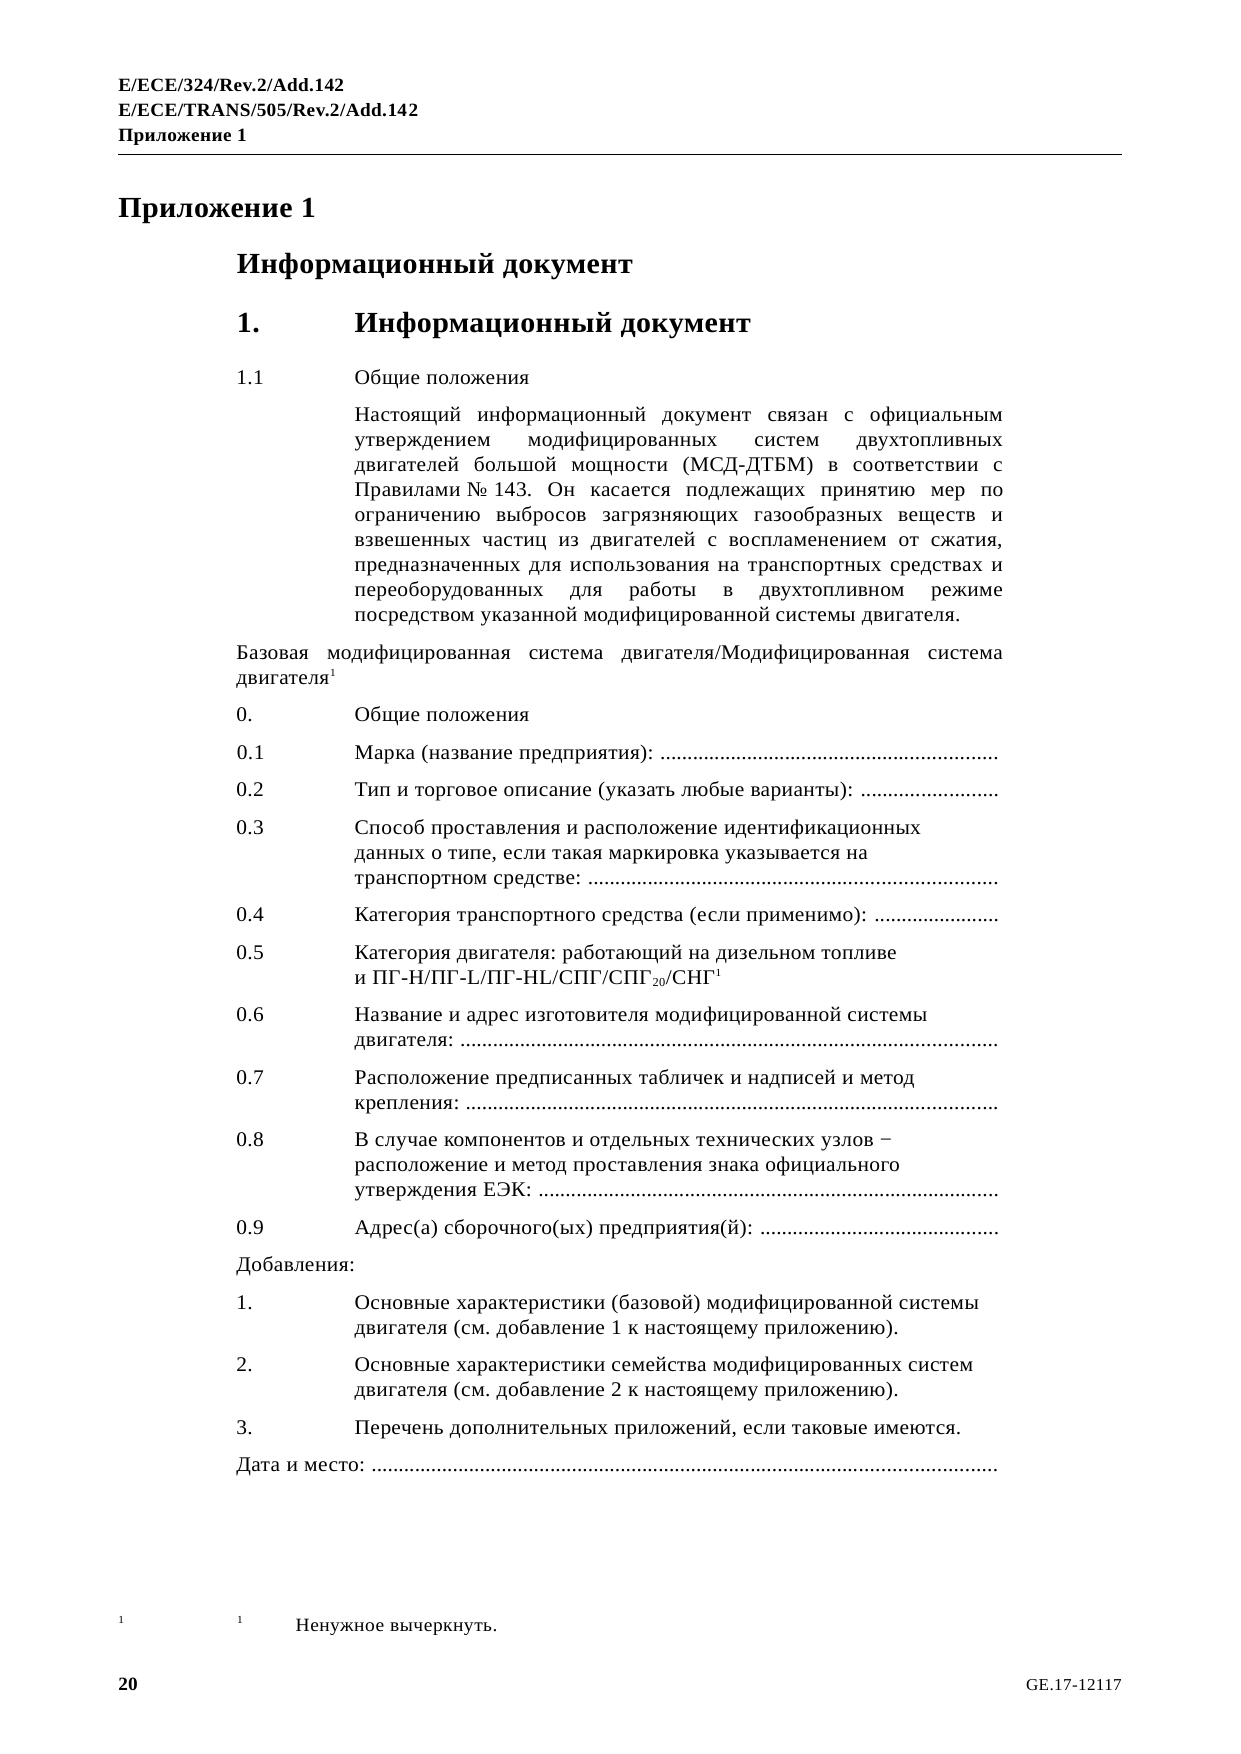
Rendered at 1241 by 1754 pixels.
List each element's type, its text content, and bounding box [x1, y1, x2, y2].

text 0.4 Категория транспортного средства (если применимо): [236, 901, 1004, 926]
text 2. Основные характеристики семейства модифицированных систем двигателя (см. добавление 2 к настоящему приложению). [236, 1351, 1004, 1401]
text 0.2 Тип и торговое описание (указать любые варианты): [236, 776, 1004, 801]
text Дата и место: [236, 1451, 1004, 1476]
text 0.1 Марка (название предприятия): [237, 739, 1003, 764]
text Базовая модифицированная система двигателя/Модифицированная система двигателя1 [236, 639, 1004, 689]
text 3. Перечень дополнительных приложений, если таковые имеются. [236, 1414, 1004, 1439]
text 0.9 Адрес(а) сборочного(ых) предприятия(й): [236, 1214, 1004, 1239]
text 0. Общие положения [236, 701, 1004, 726]
text 1.1 Общие положения [236, 364, 1004, 389]
text Информационный документ [118, 249, 1003, 280]
text Добавления: [236, 1251, 1004, 1276]
text 0.5 Категория двигателя: работающий на дизельном топливе и ПГ-H/ПГ-L/ПГ-HL/СПГ/СПГ20/СНГ1 [236, 939, 1004, 989]
text 0.8 В случае компонентов и отдельных технических узлов − расположение и метод проставления знака официального утверждения ЕЭК: [236, 1126, 1004, 1201]
text 1. Основные характеристики (базовой) модифицированной системы двигателя (см. добавление 1 к настоящему приложению). [236, 1289, 1004, 1339]
text Настоящий информационный документ связан с официальным утверждением модифицированных систем двухтопливных двигателей большой мощности (МСД-ДТБМ) в соответствии с Правилами № 143. Он касается подлежащих принятию мер по ограничению выбросов загрязняющих газообразных веществ и взвешенных частиц из двигателей с воспламенением от сжатия, предназначенных для использования на транспортных средствах и переоборудованных для работы в двухтопливном режиме посредством указанной модифицированной системы двигателя. [236, 401, 1004, 626]
text 0.3 Способ проставления и расположение идентификационных данных о типе, если такая маркировка указывается на транспортном средстве: [236, 814, 1004, 889]
text Приложение 1 [118, 193, 1004, 224]
text 0.6 Название и адрес изготовителя модифицированной системы двигателя: [236, 1001, 1004, 1051]
text 0.7 Расположение предписанных табличек и надписей и метод крепления: [236, 1064, 1004, 1114]
text 1. Информационный документ [237, 305, 1003, 339]
